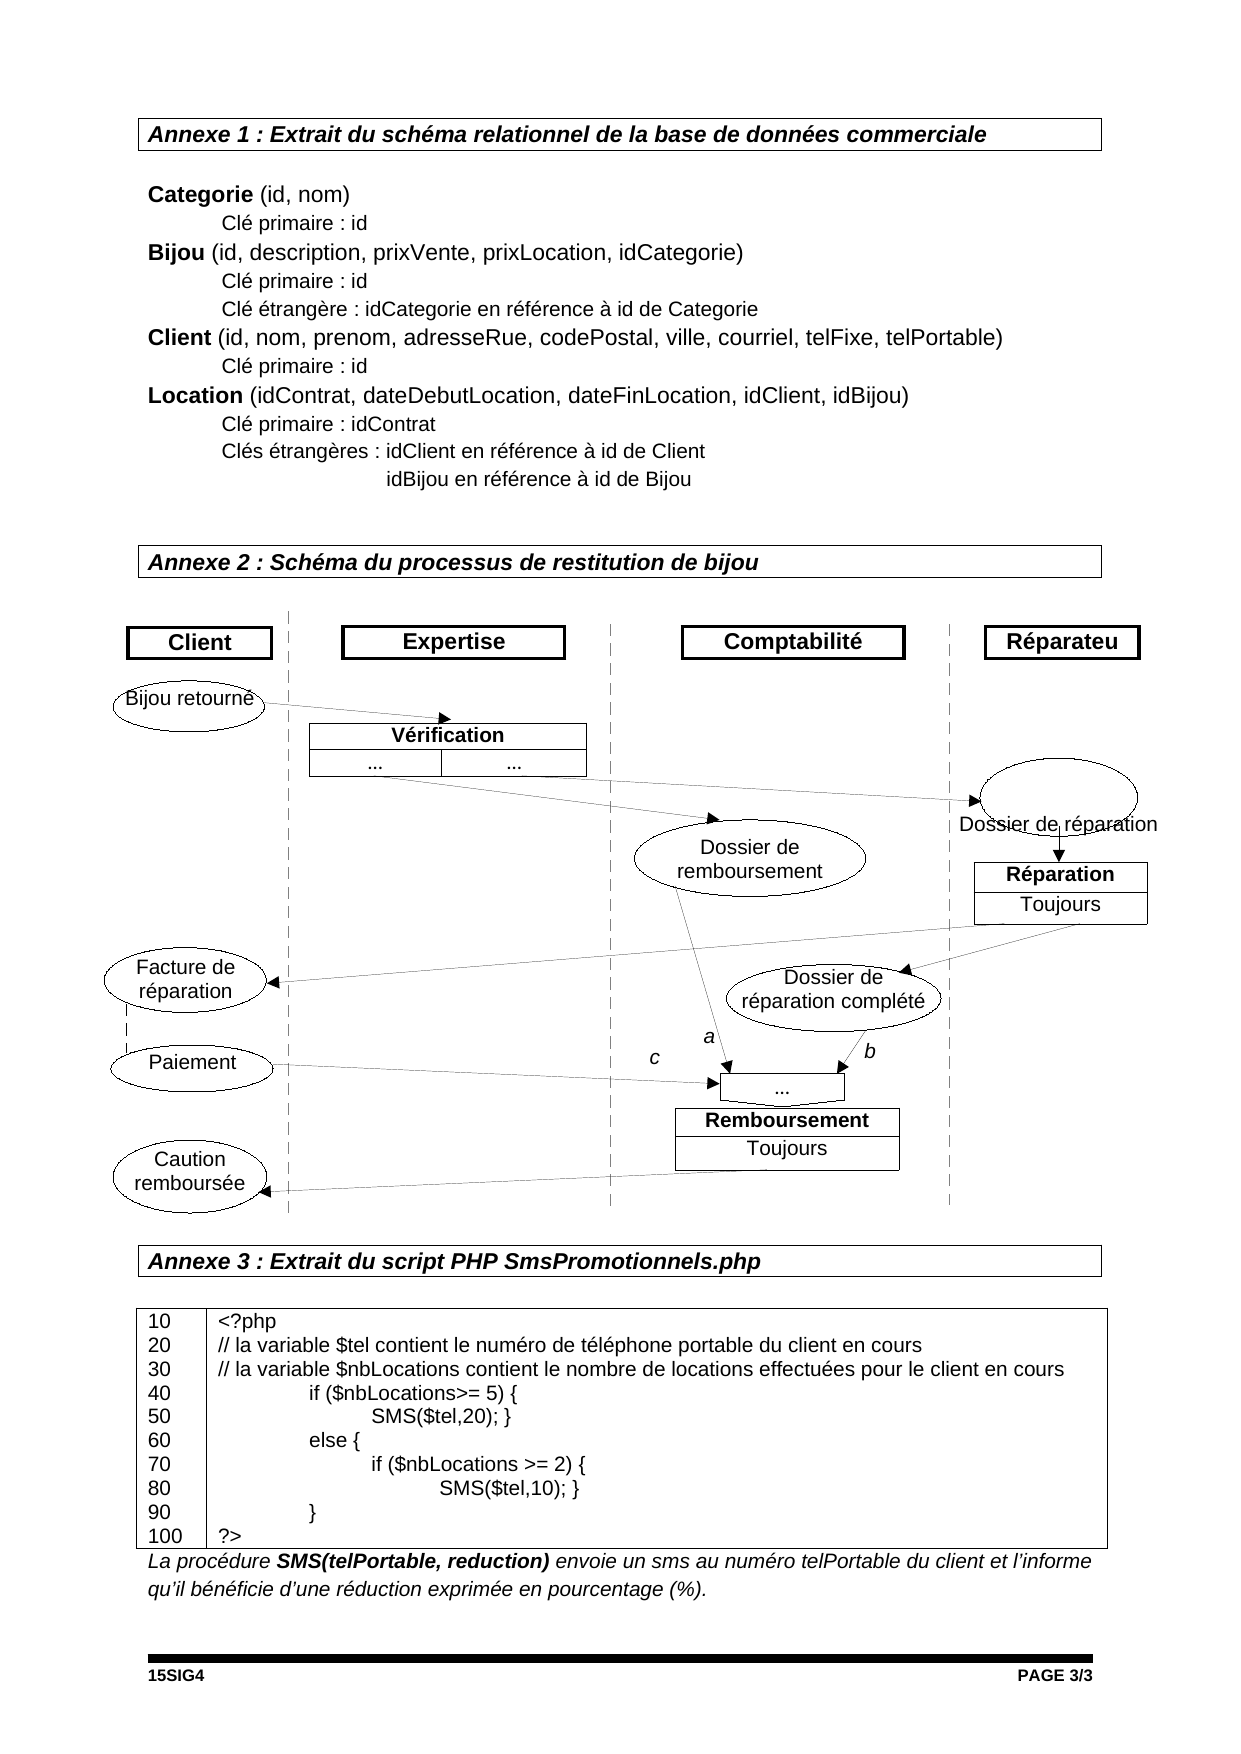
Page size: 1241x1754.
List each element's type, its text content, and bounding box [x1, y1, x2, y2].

text Annexe 2 : Schéma du processus de restitution de bijou [139, 546, 1101, 577]
text Annexe 3 : Extrait du script PHP SmsPromotionnels.php [139, 1246, 1101, 1276]
table_header <?php // la variable $tel contient le numéro de téléphone portable du client en cours // la variable $nbLocations contient le nombre de locations effectuées pour le client en cours if ($nbLocations>= 5) { SMS($tel,20); } else { if ($nbLocations >= 2) { SMS($tel,10); } } ?> [207, 1309, 1107, 1548]
text Categorie (id, nom) [148, 181, 1093, 207]
text Clé primaire : id [148, 354, 1093, 378]
text Bijou (id, description, prixVente, prixLocation, idCategorie) [148, 239, 1093, 265]
text Clé primaire : id [148, 211, 1093, 235]
text Clés étrangères : idClient en référence à id de Client [221, 439, 1093, 463]
text idBijou en référence à id de Bijou [221, 467, 1093, 491]
table_header 10 20 30 40 50 60 70 80 90 100 [137, 1309, 206, 1548]
text Clé étrangère : idCategorie en référence à id de Categorie [221, 296, 1093, 320]
text Clé primaire : idContrat [221, 412, 1093, 436]
text Client (id, nom, prenom, adresseRue, codePostal, ville, courriel, telFixe, telPortable) [148, 324, 1093, 350]
text Location (idContrat, dateDebutLocation, dateFinLocation, idClient, idBijou) [148, 382, 1093, 408]
text Annexe 1 : Extrait du schéma relationnel de la base de données commerciale [139, 119, 1101, 150]
text Clé primaire : id [221, 269, 1093, 293]
text La procédure SMS(telPortable, reduction) envoie un sms au numéro telPortable du client et l’informe qu’il bénéficie d’une réduction exprimée en pourcentage (%). [148, 1549, 1093, 1601]
